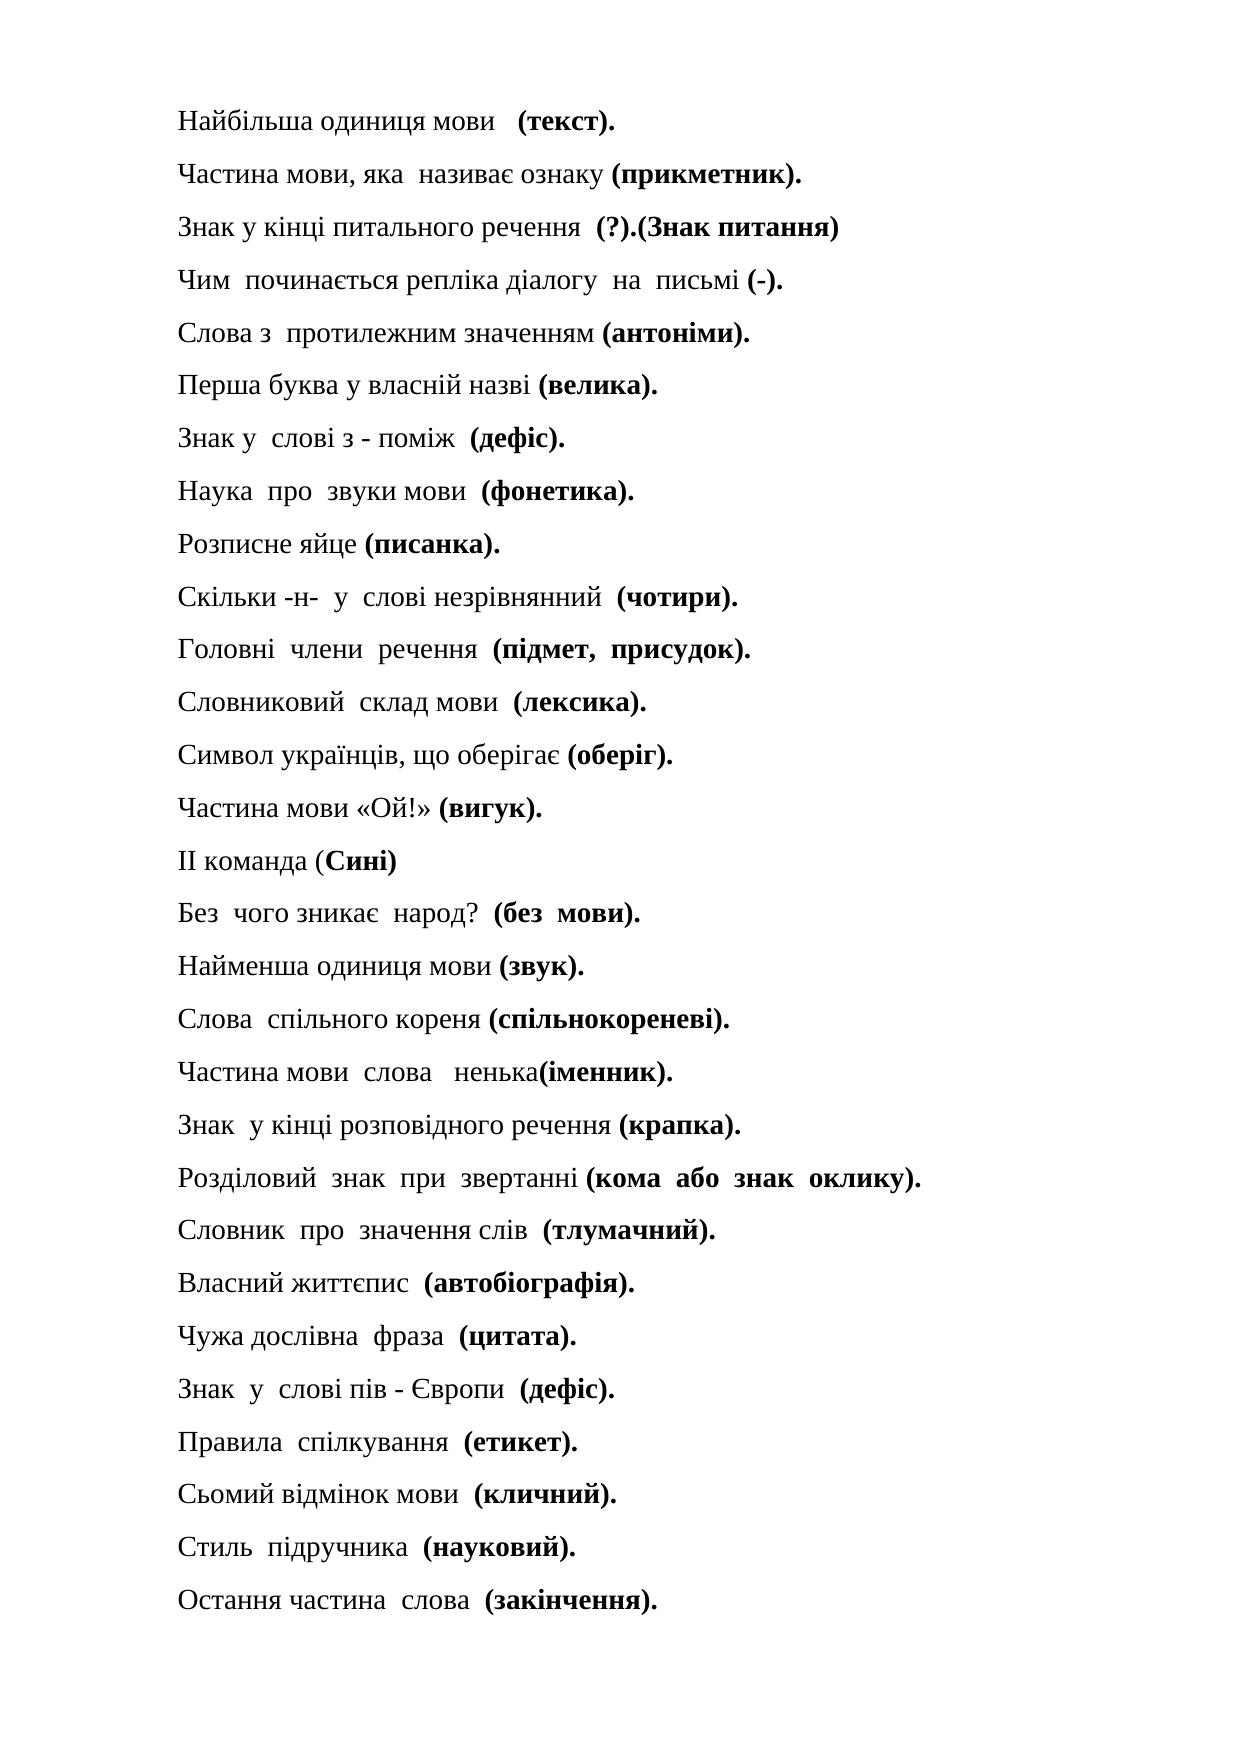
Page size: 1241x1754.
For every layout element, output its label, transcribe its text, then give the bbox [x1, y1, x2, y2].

text Без чого зникає народ? (без мови). [177, 896, 1107, 929]
text Слова з протилежним значенням (антоніми). [177, 315, 1107, 348]
text Чужа дослівна фраза (цитата). [177, 1318, 1107, 1352]
text Знак у слові пів - Європи (дефіс). [177, 1371, 1107, 1404]
text Частина мови, яка називає ознаку (прикметник). [177, 156, 1107, 190]
text Знак у кінці питального речення (?).(Знак питання) [177, 209, 1107, 243]
text Правила спілкування (етикет). [177, 1424, 1107, 1457]
text Перша буква у власній назві (велика). [177, 367, 1107, 401]
text Сьомий відмінок мови (кличний). [177, 1477, 1107, 1510]
text Розділовий знак при звертанні (кома або знак оклику). [177, 1160, 1107, 1193]
text Знак у слові з - поміж (дефіс). [177, 420, 1107, 454]
text Остання частина слова (закінчення). [177, 1582, 1107, 1616]
text Стиль підручника (науковий). [177, 1529, 1107, 1563]
text Найменша одиниця мови (звук). [177, 948, 1107, 982]
text Частина мови слова ненька(іменник). [177, 1054, 1107, 1088]
text Розписне яйце (писанка). [177, 526, 1107, 559]
text Знак у кінці розповідного речення (крапка). [177, 1107, 1107, 1140]
text Частина мови «Ой!» (вигук). [177, 790, 1107, 823]
text Словниковий склад мови (лексика). [177, 684, 1107, 718]
text Наука про звуки мови (фонетика). [177, 473, 1107, 507]
text Символ українців, що оберігає (оберіг). [177, 737, 1107, 771]
text Слова спільного кореня (спільнокореневі). [177, 1001, 1107, 1035]
text Найбільша одиниця мови (текст). [177, 103, 1107, 137]
text Словник про значення слів (тлумачний). [177, 1212, 1107, 1246]
text Скільки -н- у слові незрівнянний (чотири). [177, 579, 1107, 612]
text Головні члени речення (підмет, присудок). [177, 632, 1107, 665]
text Власний життєпис (автобіографія). [177, 1265, 1107, 1299]
text Чим починається репліка діалогу на письмі (-). [177, 262, 1107, 295]
text ІІ команда (Сині) [177, 843, 1107, 876]
